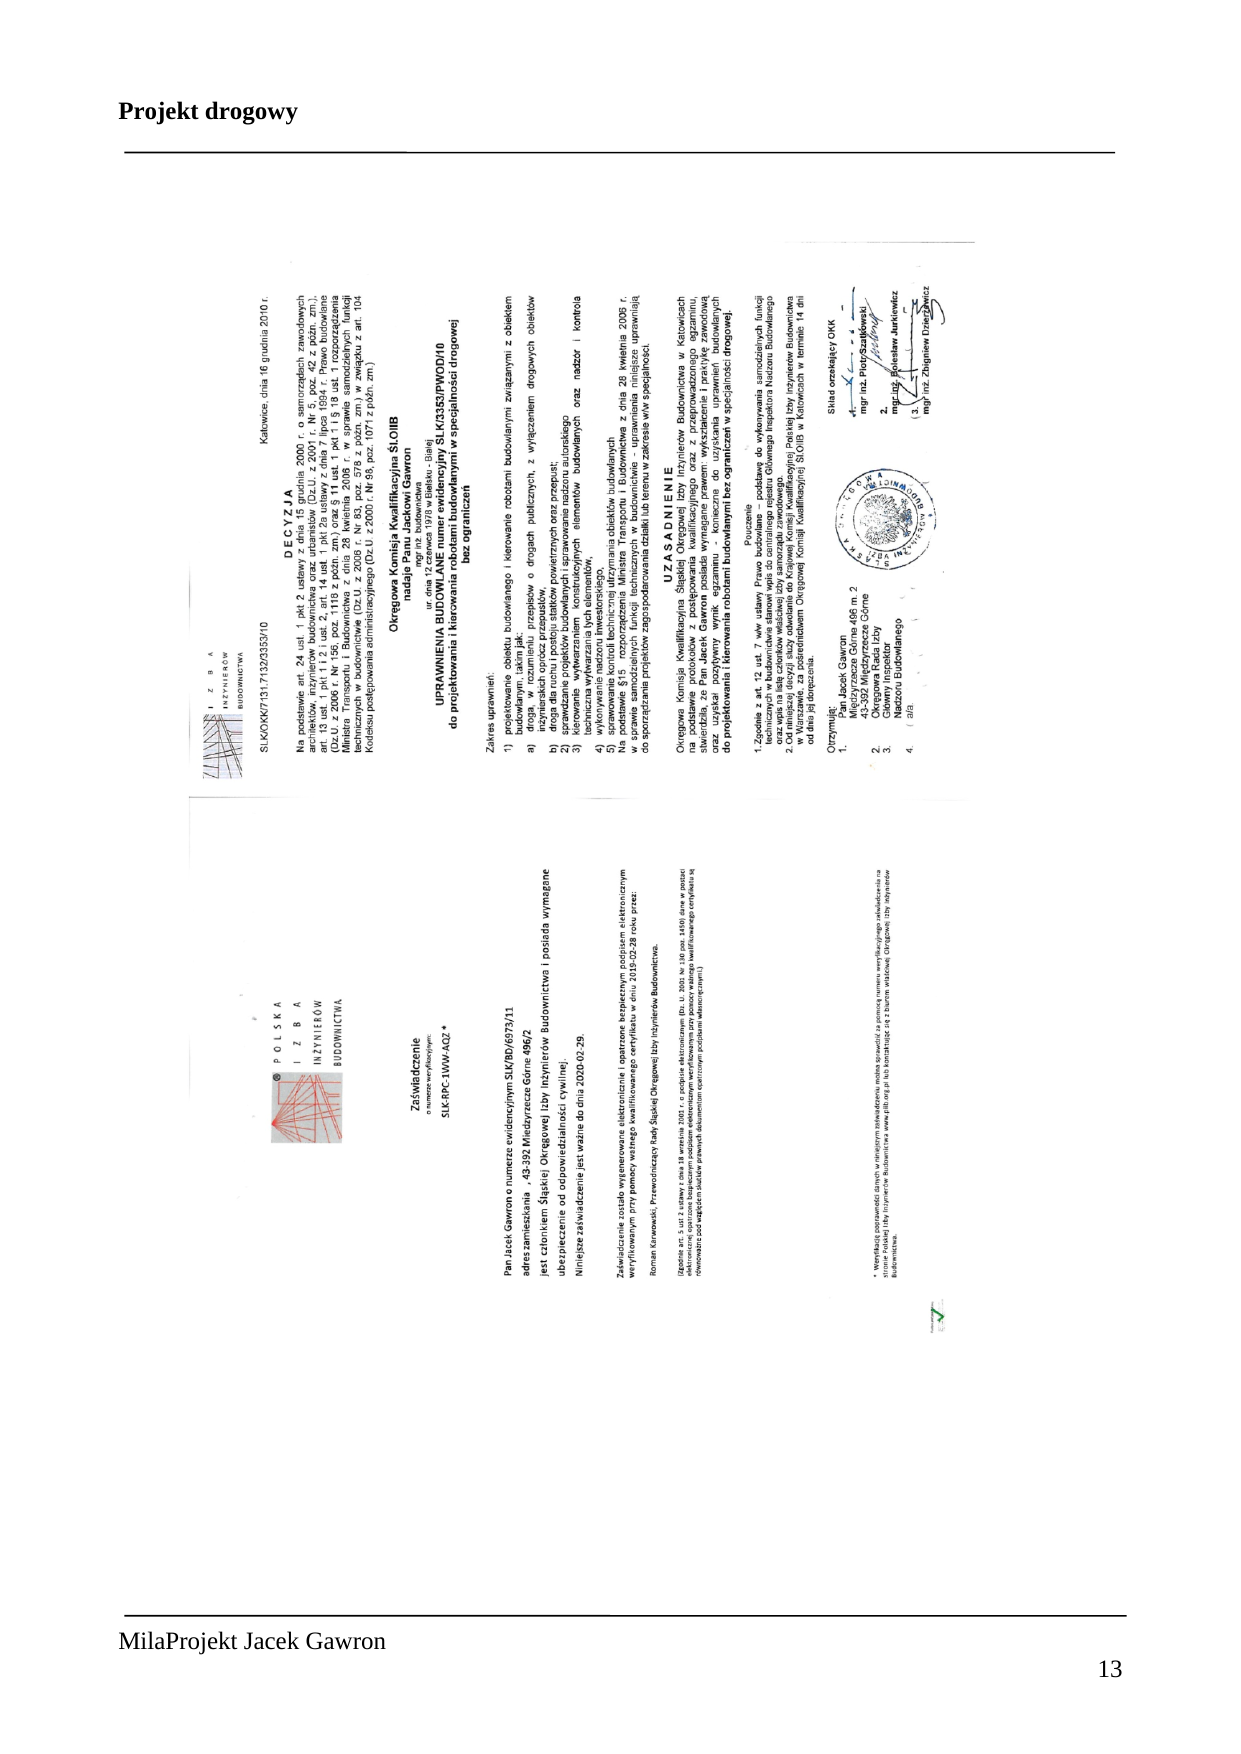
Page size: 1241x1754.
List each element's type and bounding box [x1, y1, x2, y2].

picture [187, 241, 979, 1356]
